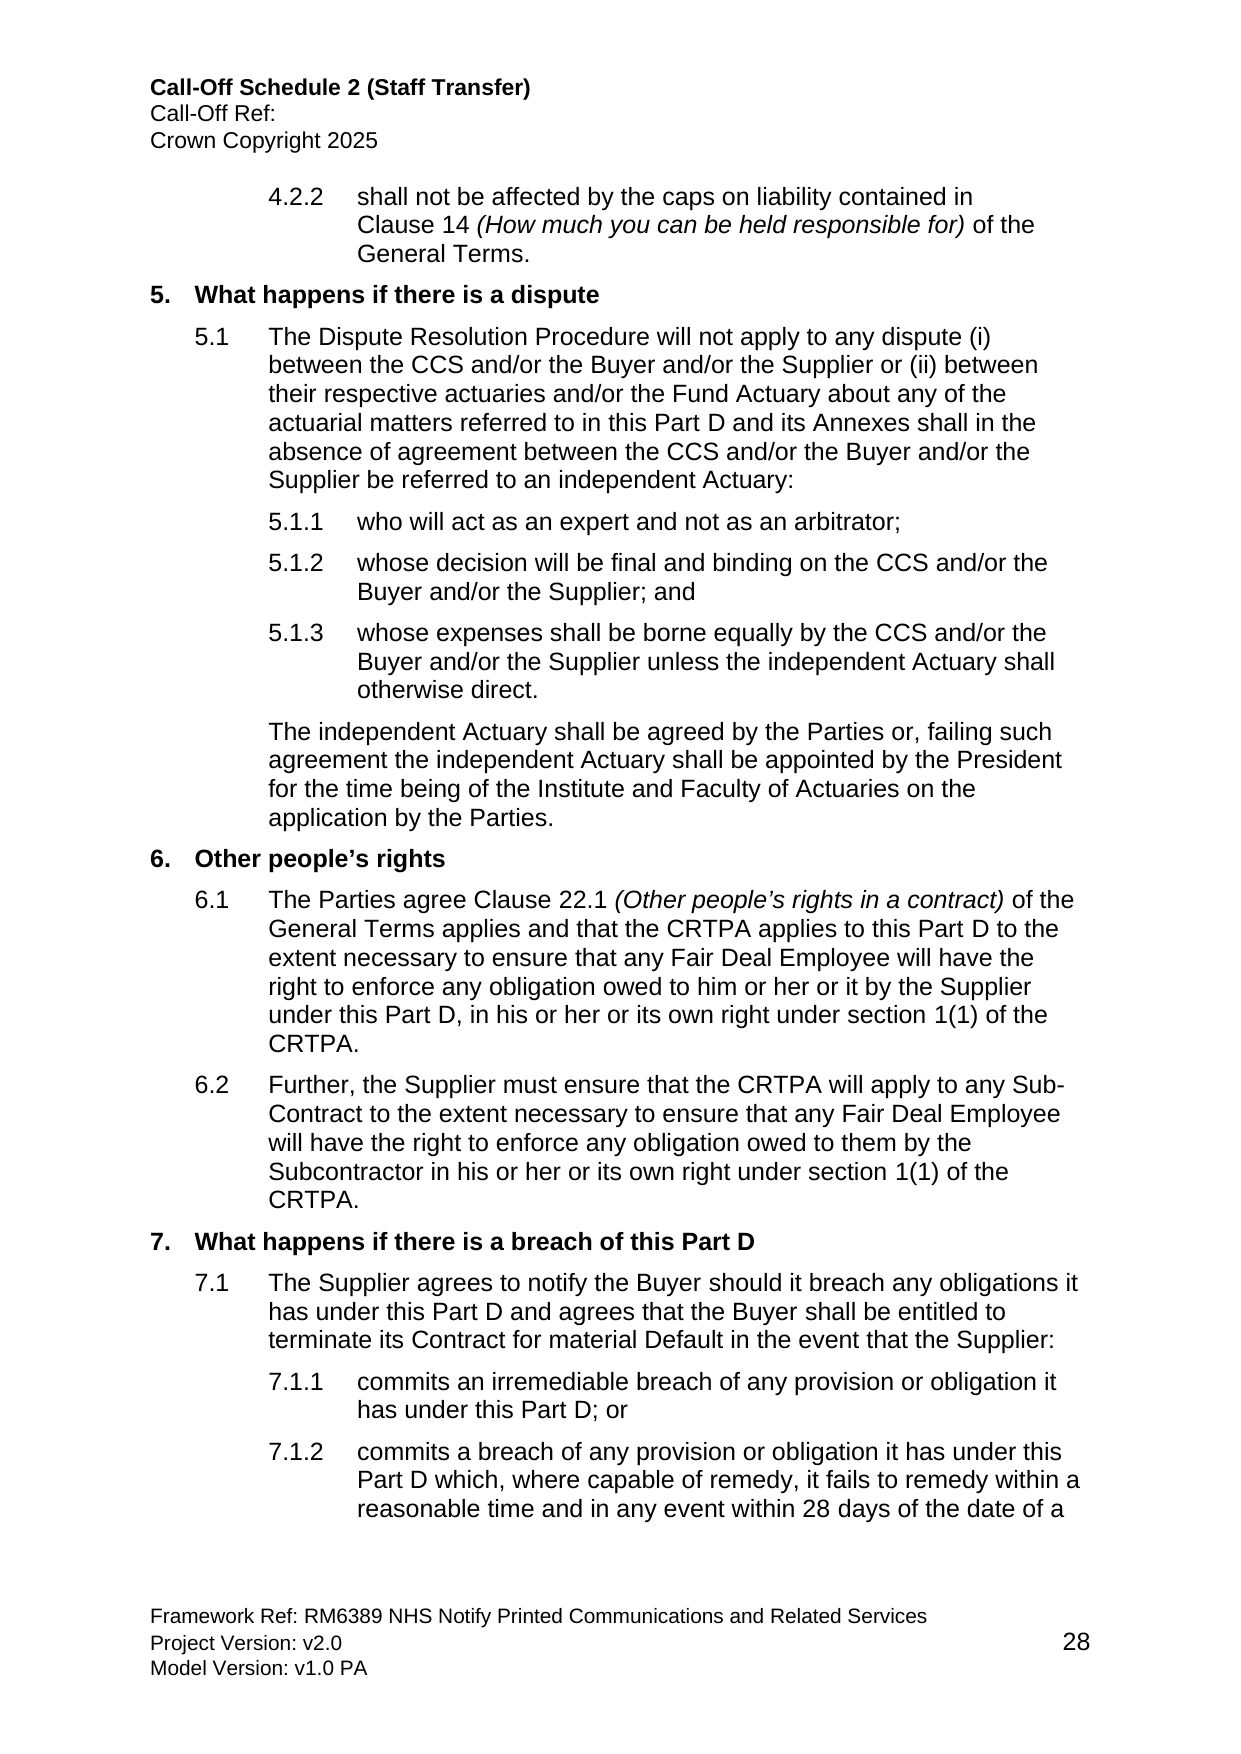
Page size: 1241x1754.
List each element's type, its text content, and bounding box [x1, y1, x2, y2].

list What happens if there is a dispute [150, 280, 1090, 309]
list shall not be affected by the caps on liability contained in Clause 14 (How much you can be held responsible for) of the General Terms. [268, 182, 1090, 268]
list whose expenses shall be borne equally by the CCS and/or the Buyer and/or the Supplier unless the independent Actuary shall otherwise direct. [268, 618, 1090, 704]
list The Parties agree Clause 22.1 (Other people’s rights in a contract) of the General Terms applies and that the CRTPA applies to this Part D to the extent necessary to ensure that any Fair Deal Employee will have the right to enforce any obligation owed to him or her or it by the Supplier under this Part D, in his or her or its own right under section 1(1) of the CRTPA. [194, 885, 1090, 1058]
text The independent Actuary shall be agreed by the Parties or, failing such agreement the independent Actuary shall be appointed by the President for the time being of the Institute and Faculty of Actuaries on the application by the Parties. [268, 717, 1090, 832]
list whose decision will be final and binding on the CCS and/or the Buyer and/or the Supplier; and [268, 548, 1090, 605]
list What happens if there is a breach of this Part D [150, 1227, 1090, 1255]
list The Supplier agrees to notify the Buyer should it breach any obligations it has under this Part D and agrees that the Buyer shall be entitled to terminate its Contract for material Default in the event that the Supplier: [194, 1268, 1090, 1354]
list Other people’s rights [150, 844, 1090, 873]
list commits an irremediable breach of any provision or obligation it has under this Part D; or [268, 1367, 1090, 1424]
list Further, the Supplier must ensure that the CRTPA will apply to any Sub-Contract to the extent necessary to ensure that any Fair Deal Employee will have the right to enforce any obligation owed to them by the Subcontractor in his or her or its own right under section 1(1) of the CRTPA. [194, 1070, 1090, 1214]
list who will act as an expert and not as an arbitrator; [268, 507, 1090, 535]
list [268, 1437, 1090, 1523]
list The Dispute Resolution Procedure will not apply to any dispute (i) between the CCS and/or the Buyer and/or the Supplier or (ii) between their respective actuaries and/or the Fund Actuary about any of the actuarial matters referred to in this Part D and its Annexes shall in the absence of agreement between the CCS and/or the Buyer and/or the Supplier be referred to an independent Actuary: [194, 322, 1090, 494]
